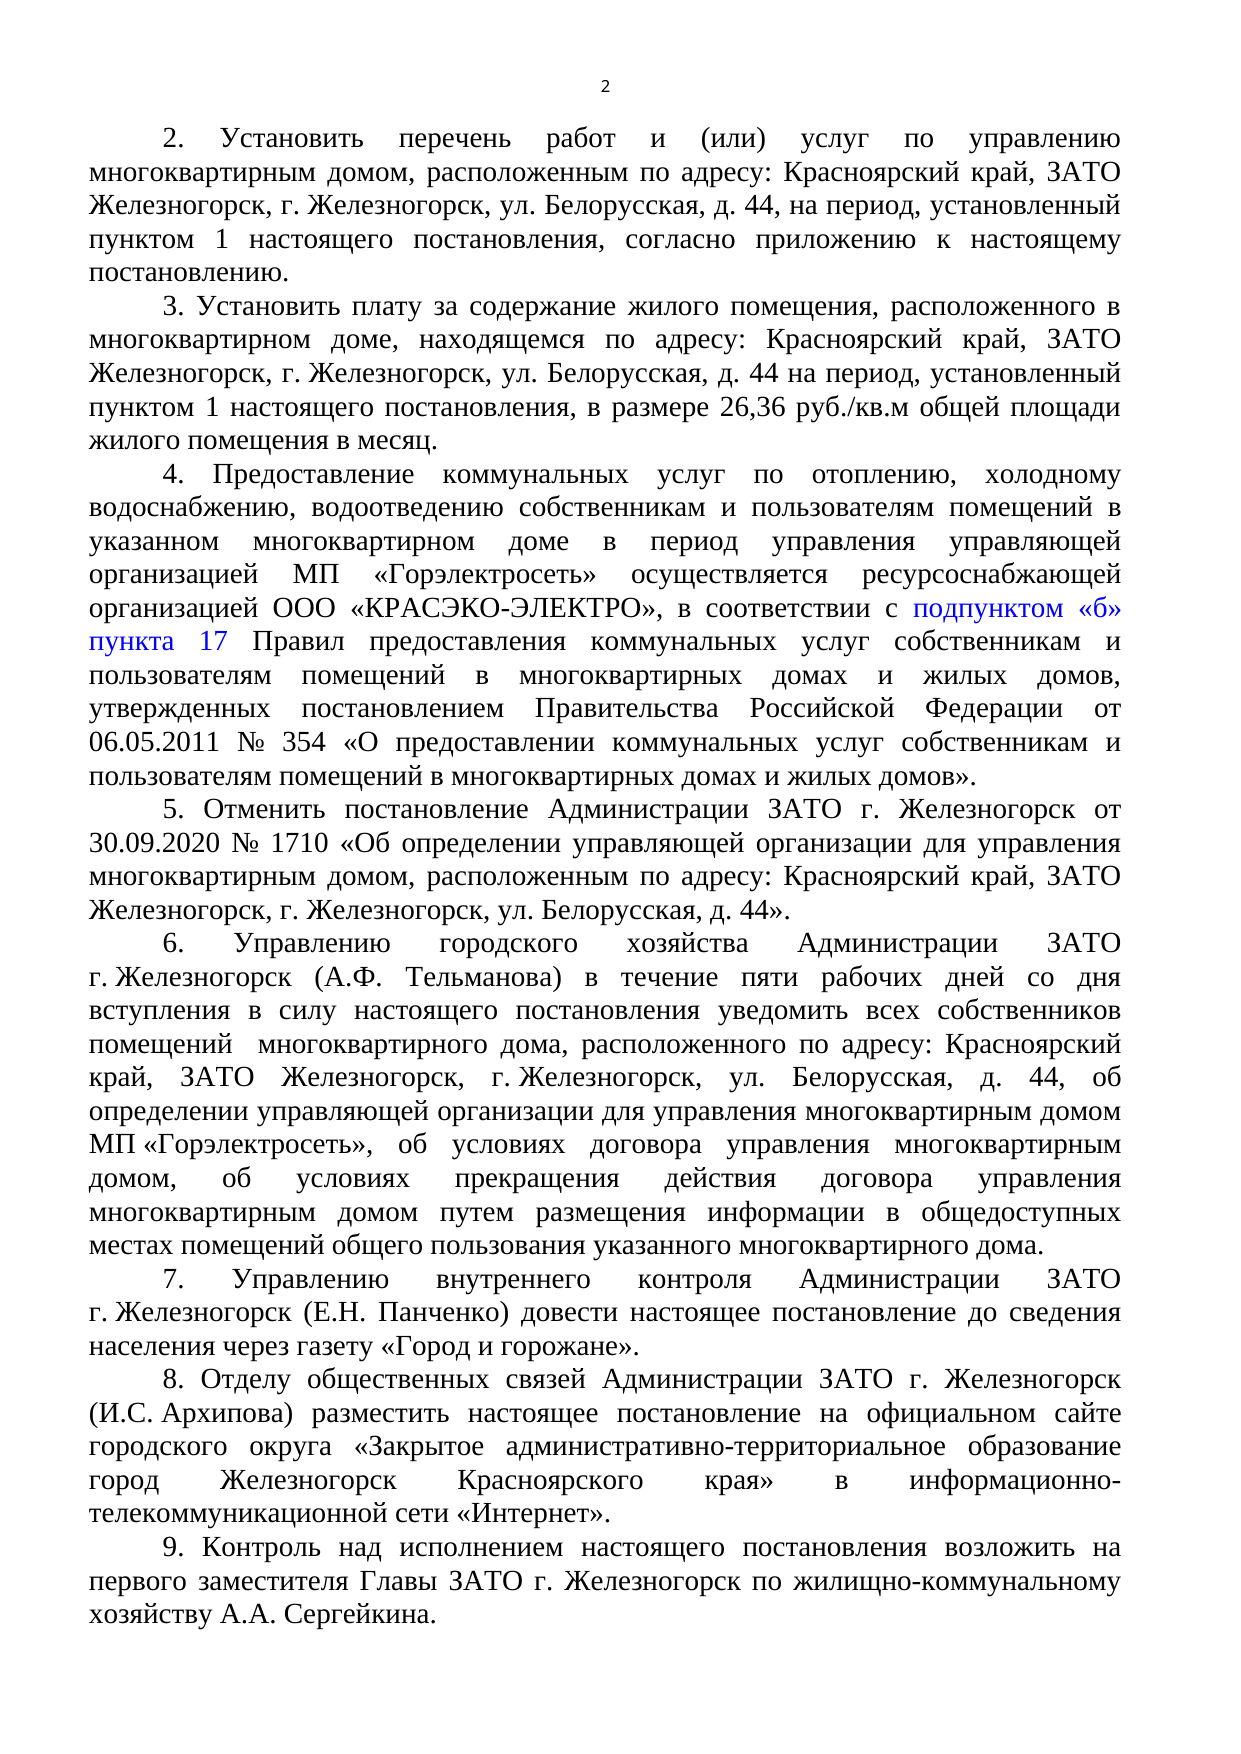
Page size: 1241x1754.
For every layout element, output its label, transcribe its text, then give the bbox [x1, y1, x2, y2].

title 7. Управлению внутреннего контроля Администрации ЗАТО г. Железногорск (Е.Н. Панченко) довести настоящее постановление до сведения населения через газету «Город и горожане». [89, 1261, 1122, 1361]
text 3. Установить плату за содержание жилого помещения, расположенного в многоквартирном доме, находящемся по адресу: Красноярский край, ЗАТО Железногорск, г. Железногорск, ул. Белорусская, д. 44 на период, установленный пунктом 1 настоящего постановления, в размере 26,36 руб./кв.м общей площади жилого помещения в месяц. [89, 288, 1122, 456]
text 4. Предоставление коммунальных услуг по отоплению, холодному водоснабжению, водоотведению собственникам и пользователям помещений в указанном многоквартирном доме в период управления управляющей организацией МП «Горэлектросеть» осуществляется ресурсоснабжающей организацией ООО «КРАСЭКО-ЭЛЕКТРО», в соответствии с подпунктом «б» пункта 17 Правил предоставления коммунальных услуг собственникам и пользователям помещений в многоквартирных домах и жилых домов, утвержденных постановлением Правительства Российской Федерации от 06.05.2011 № 354 «О предоставлении коммунальных услуг собственникам и пользователям помещений в многоквартирных домах и жилых домов». [89, 456, 1122, 791]
text 9. Контроль над исполнением настоящего постановления возложить на первого заместителя Главы ЗАТО г. Железногорск по жилищно-коммунальному хозяйству А.А. Сергейкина. [89, 1529, 1122, 1630]
title 6. Управлению городского хозяйства Администрации ЗАТО г. Железногорск (А.Ф. Тельманова) в течение пяти рабочих дней со дня вступления в силу настоящего постановления уведомить всех собственников помещений многоквартирного дома, расположенного по адресу: Красноярский край, ЗАТО Железногорск, г. Железногорск, ул. Белорусская, д. 44, об определении управляющей организации для управления многоквартирным домом МП «Горэлектросеть», об условиях договора управления многоквартирным домом, об условиях прекращения действия договора управления многоквартирным домом путем размещения информации в общедоступных местах помещений общего пользования указанного многоквартирного дома. [89, 925, 1122, 1261]
title 2. Установить перечень работ и (или) услуг по управлению многоквартирным домом, расположенным по адресу: Красноярский край, ЗАТО Железногорск, г. Железногорск, ул. Белорусская, д. 44, на период, установленный пунктом 1 настоящего постановления, согласно приложению к настоящему постановлению. [89, 120, 1122, 288]
text 8. Отделу общественных связей Администрации ЗАТО г. Железногорск (И.С. Архипова) разместить настоящее постановление на официальном сайте городского округа «Закрытое административно-территориальное образование город Железногорск Красноярского края» в информационно-телекоммуникационной сети «Интернет». [89, 1361, 1122, 1529]
title 5. Отменить постановление Администрации ЗАТО г. Железногорск от 30.09.2020 № 1710 «Об определении управляющей организации для управления многоквартирным домом, расположенным по адресу: Красноярский край, ЗАТО Железногорск, г. Железногорск, ул. Белорусская, д. 44». [89, 791, 1122, 925]
